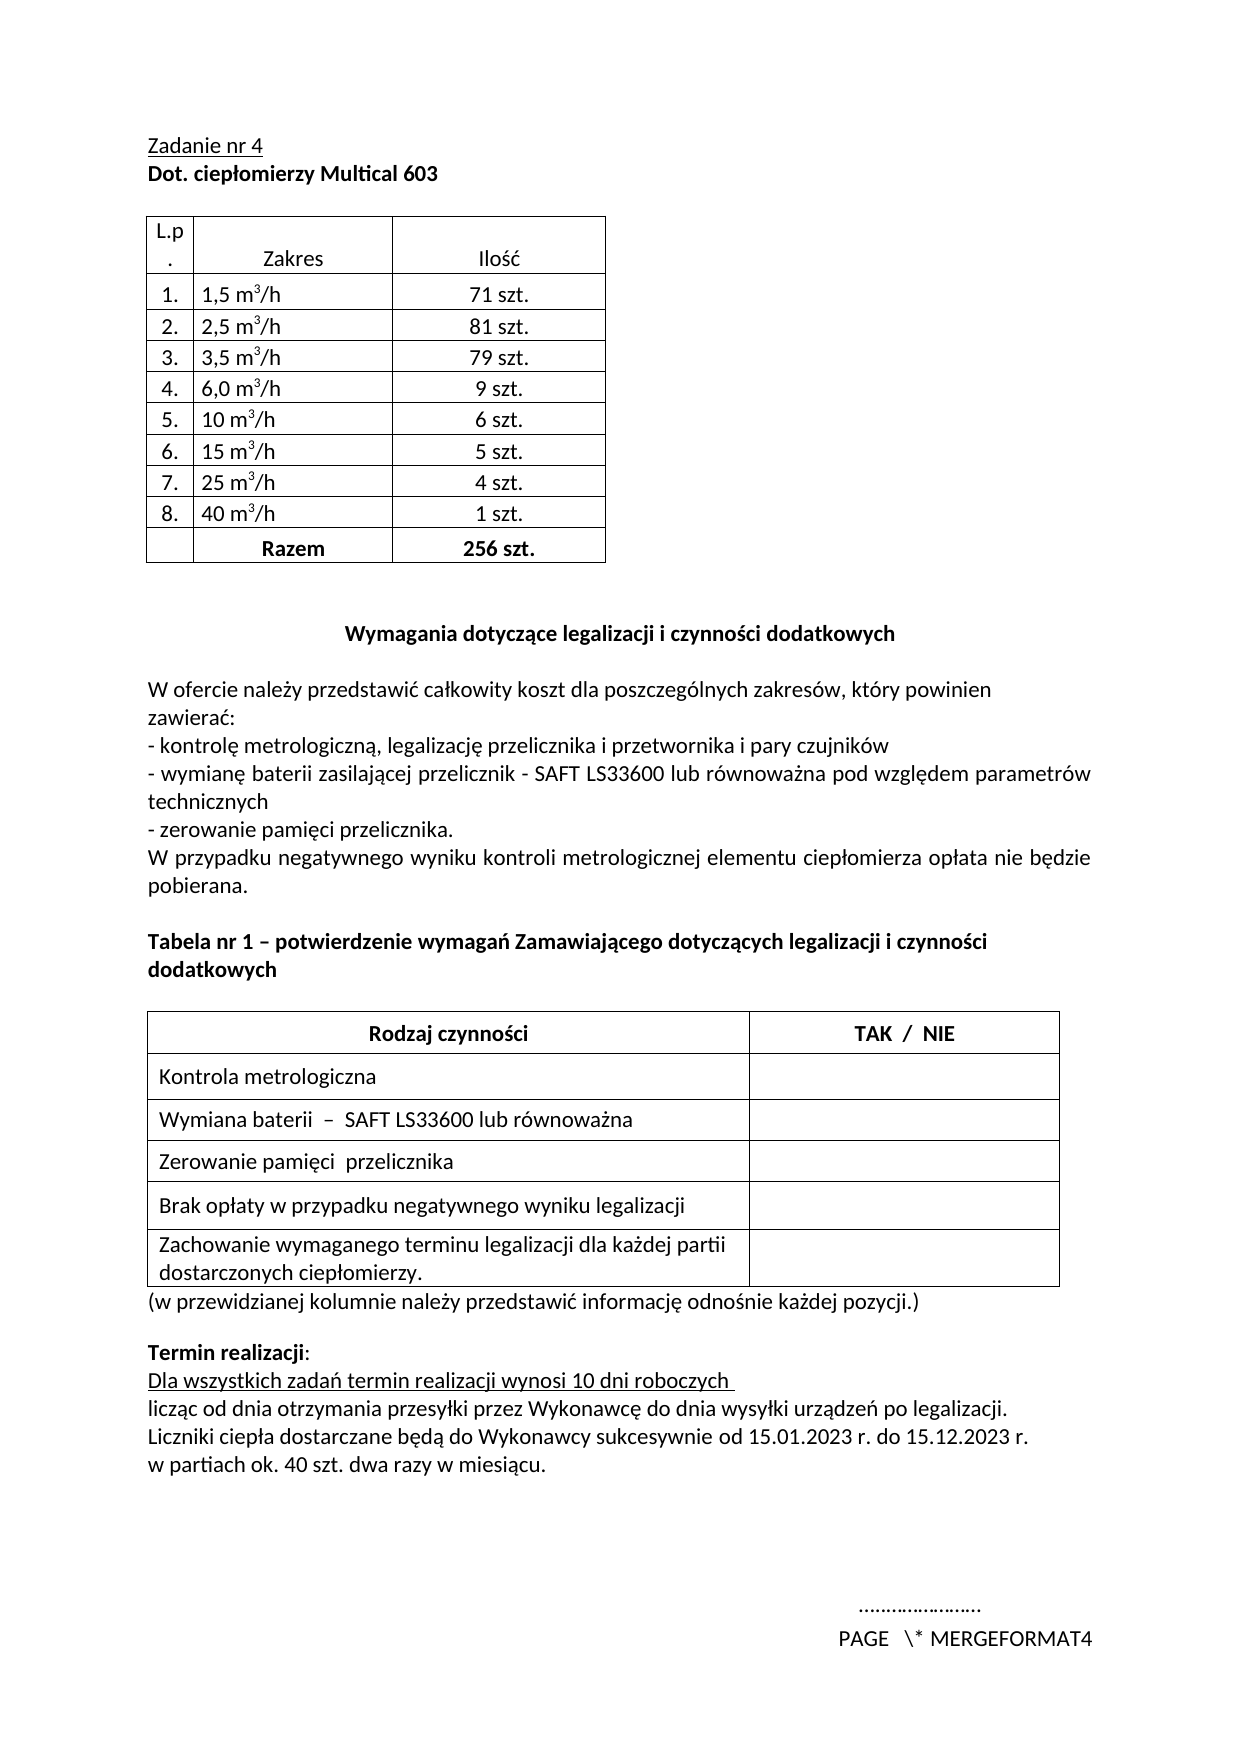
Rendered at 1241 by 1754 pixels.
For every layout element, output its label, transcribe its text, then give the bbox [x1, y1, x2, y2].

table_cell 8. [147, 497, 193, 527]
table_cell 6 szt. [393, 403, 605, 433]
table_cell 4 szt. [393, 466, 605, 496]
table_header L.p. [147, 217, 193, 273]
table_cell 25 m3/h [194, 466, 392, 496]
table_cell Kontrola metrologiczna [148, 1054, 749, 1098]
table_cell 5 szt. [393, 435, 605, 465]
text licząc od dnia otrzymania przesyłki przez Wykonawcę do dnia wysyłki urządzeń po legalizacji. [148, 1394, 1093, 1422]
table_cell 6. [147, 435, 193, 465]
text …..……………… [148, 1590, 1093, 1618]
table_cell 1,5 m3/h [194, 274, 392, 308]
table_cell 71 szt. [393, 274, 605, 308]
table_cell 3,5 m3/h [194, 341, 392, 371]
table_cell [750, 1182, 1059, 1229]
table_header Rodzaj czynności [148, 1012, 749, 1053]
table_cell [750, 1100, 1059, 1139]
table_cell 1 szt. [393, 497, 605, 527]
table_cell Razem [194, 528, 392, 562]
table_cell 9 szt. [393, 372, 605, 402]
table_cell 4. [147, 372, 193, 402]
text W ofercie należy przedstawić całkowity koszt dla poszczególnych zakresów, który powinien [148, 675, 1093, 703]
text Tabela nr 1 – potwierdzenie wymagań Zamawiającego dotyczących legalizacji i czynności dodatkowych [148, 927, 1093, 983]
table_header TAK / NIE [750, 1012, 1059, 1053]
list - wymianę baterii zasilającej przelicznik - SAFT LS33600 lub równoważna pod względem parametrów technicznych [148, 759, 1093, 815]
table_cell 10 m3/h [194, 403, 392, 433]
table_cell 81 szt. [393, 310, 605, 340]
list - zerowanie pamięci przelicznika. [148, 815, 1093, 843]
table_cell 15 m3/h [194, 435, 392, 465]
text - kontrolę metrologiczną, legalizację przelicznika i przetwornika i pary czujników [148, 731, 1093, 759]
table_cell 1. [147, 274, 193, 308]
table_header Zakres [194, 217, 392, 273]
text Wymagania dotyczące legalizacji i czynności dodatkowych [148, 619, 1093, 647]
text (w przewidzianej kolumnie należy przedstawić informację odnośnie każdej pozycji.) [148, 1287, 1093, 1315]
text Zadanie nr 4 [148, 131, 1093, 159]
table_cell 2. [147, 310, 193, 340]
text W przypadku negatywnego wyniku kontroli metrologicznej elementu ciepłomierza opłata nie będzie pobierana. [148, 843, 1093, 899]
text Dot. ciepłomierzy Multical 603 [148, 159, 1093, 187]
table_cell [147, 528, 193, 562]
table_cell [750, 1230, 1059, 1286]
table_cell Wymiana baterii – SAFT LS33600 lub równoważna [148, 1100, 749, 1139]
text Liczniki ciepła dostarczane będą do Wykonawcy sukcesywnie od 15.01.2023 r. do 15.12.2023 r. [148, 1422, 1093, 1450]
table_cell Zachowanie wymaganego terminu legalizacji dla każdej partii dostarczonych ciepłomierzy. [148, 1230, 749, 1286]
table_cell Brak opłaty w przypadku negatywnego wyniku legalizacji [148, 1182, 749, 1229]
table_cell [750, 1054, 1059, 1098]
table_cell 256 szt. [393, 528, 605, 562]
table_cell 3. [147, 341, 193, 371]
text w partiach ok. 40 szt. dwa razy w miesiącu. [148, 1450, 1093, 1478]
table_cell 2,5 m3/h [194, 310, 392, 340]
text zawierać: [148, 703, 1093, 731]
table_cell 5. [147, 403, 193, 433]
table_cell 6,0 m3/h [194, 372, 392, 402]
table_cell Zerowanie pamięci przelicznika [148, 1141, 749, 1181]
table_header Ilość [393, 217, 605, 273]
table_cell 7. [147, 466, 193, 496]
text Dla wszystkich zadań termin realizacji wynosi 10 dni roboczych [148, 1366, 1093, 1394]
table_cell 79 szt. [393, 341, 605, 371]
text Termin realizacji: [148, 1338, 1093, 1366]
table_cell [750, 1141, 1059, 1181]
table_cell 40 m3/h [194, 497, 392, 527]
